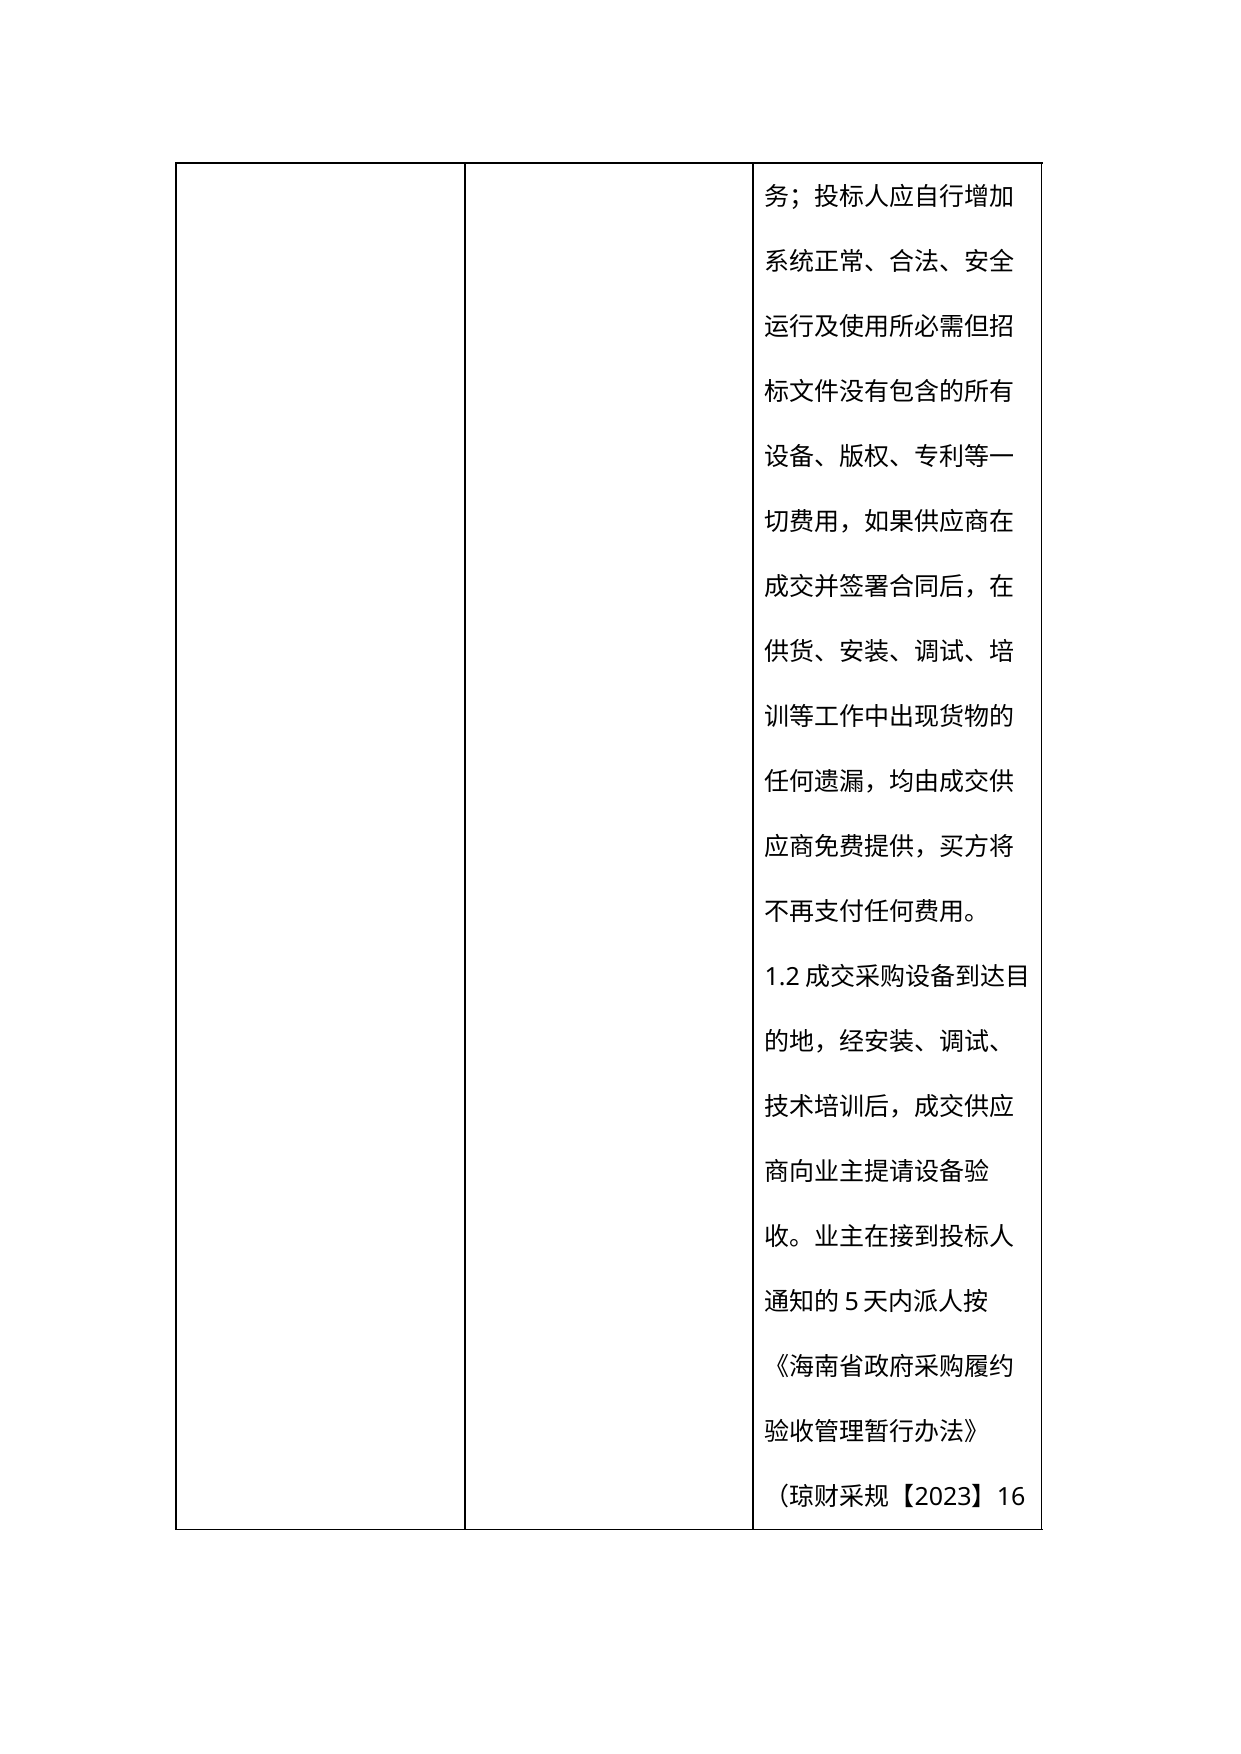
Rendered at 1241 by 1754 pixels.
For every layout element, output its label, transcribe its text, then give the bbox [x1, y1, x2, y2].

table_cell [754, 164, 1041, 1528]
table_cell 1 [466, 164, 752, 1528]
table_cell ★ [177, 164, 464, 1528]
